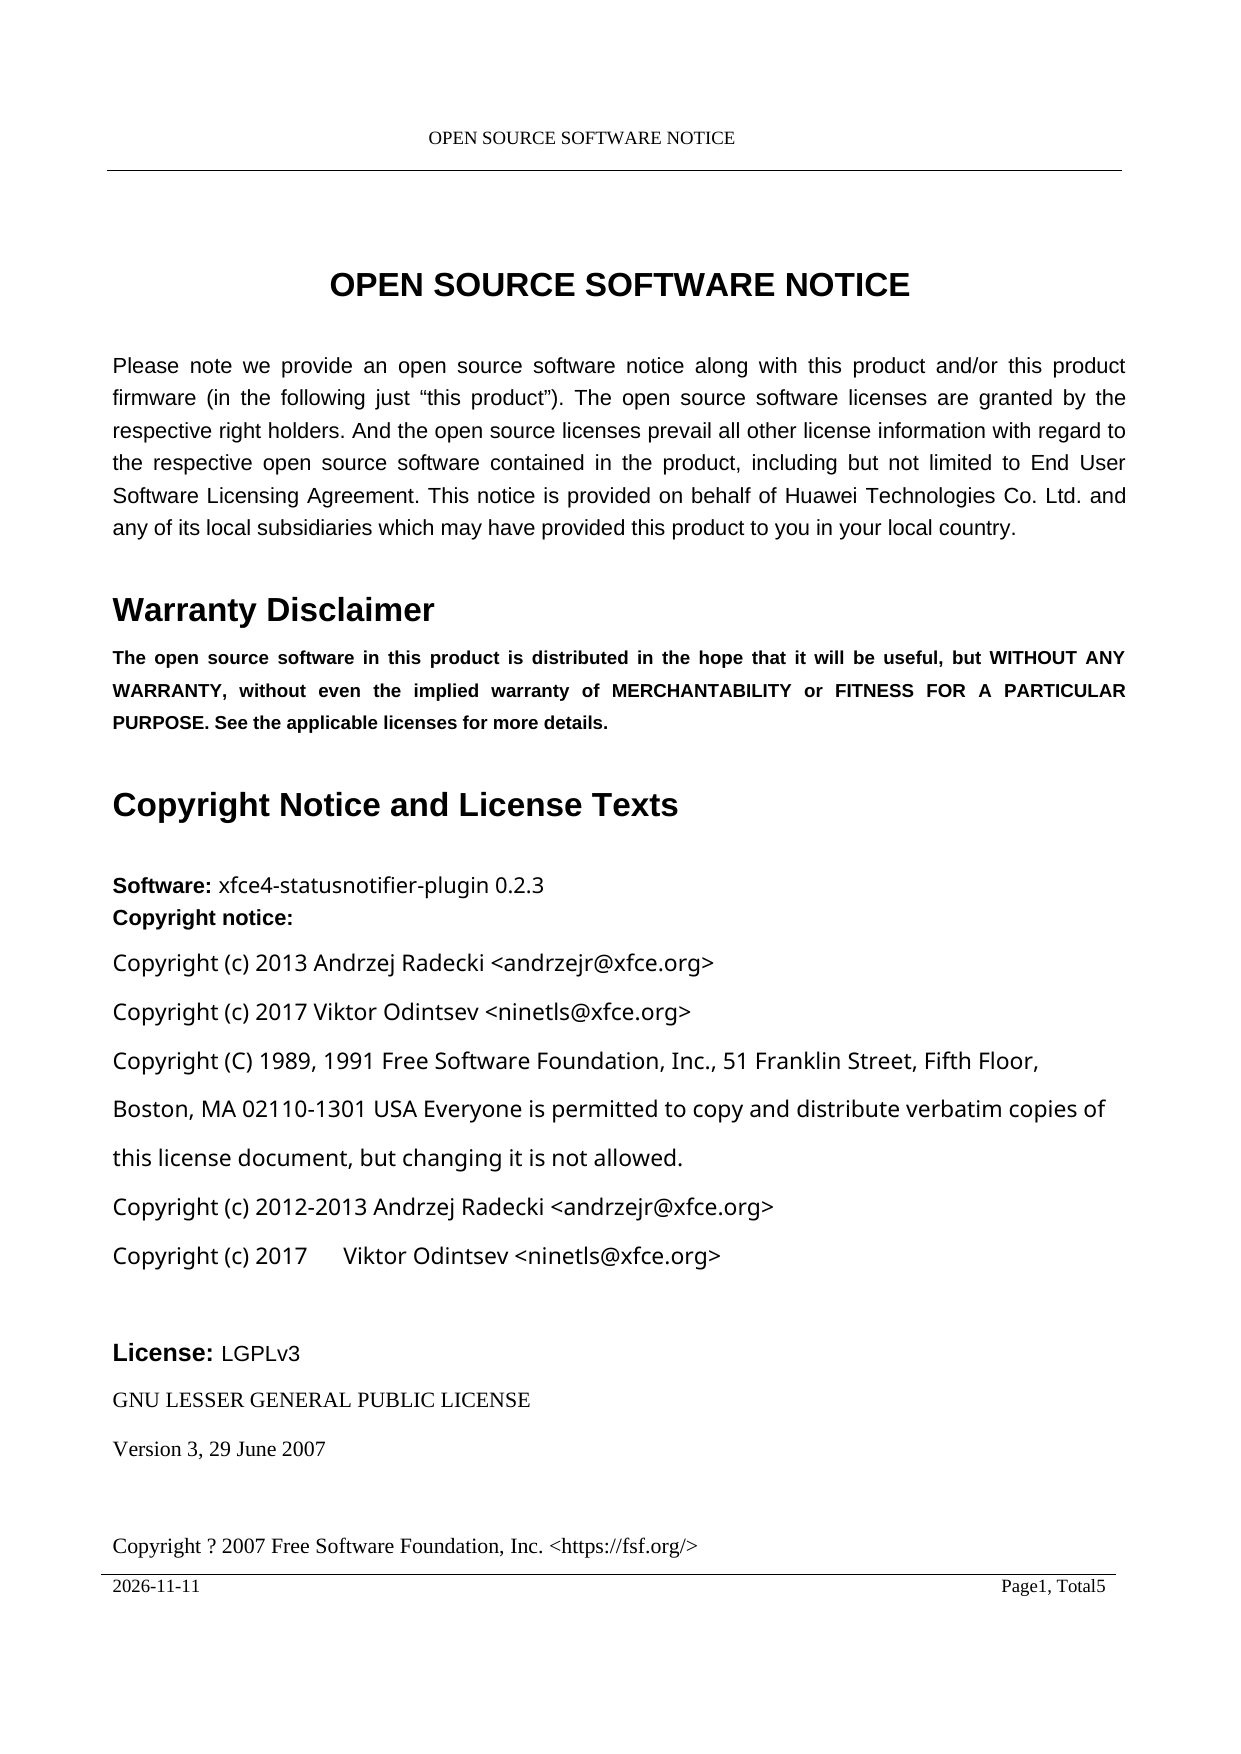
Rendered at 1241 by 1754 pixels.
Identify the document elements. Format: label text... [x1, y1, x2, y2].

text Copyright notice: [112, 901, 1128, 934]
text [112, 1383, 1128, 1562]
text The open source software in this product is distributed in the hope that it will be useful, but WITHOUT ANY WARRANTY, without even the implied warranty of MERCHANTABILITY or FITNESS FOR A PARTICULAR PURPOSE. See the applicable licenses for more details. [112, 641, 1128, 739]
text License: LGPLv3 [112, 1337, 1128, 1369]
text Please note we provide an open source software notice along with this product and/or this product firmware (in the following just “this product”). The open source software licenses are granted by the respective right holders. And the open source licenses prevail all other license information with regard to the respective open source software contained in the product, including but not limited to End User Software Licensing Agreement. This notice is provided on behalf of Huawei Technologies Co. Ltd. and any of its local subsidiaries which may have provided this product to you in your local country. [112, 349, 1128, 544]
text Copyright Notice and License Texts [112, 771, 1128, 836]
text Software: xfce4-statusnotifier-plugin 0.2.3 [112, 869, 1128, 901]
text OPEN SOURCE SOFTWARE NOTICE [112, 251, 1128, 316]
text Warranty Disclaimer [112, 576, 1128, 641]
text Copyright (c) 2013 Andrzej Radecki <andrzejr@xfce.org> Copyright (c) 2017 Viktor Odintsev <ninetls@xfce.org> Copyright (C) 1989, 1991 Free Software Foundation, Inc., 51 Franklin Street, Fifth Floor, Boston, MA 02110-1301 USA Everyone is permitted to copy and distribute verbatim copies of this license document, but changing it is not allowed. Copyright (c) 2012-2013 Andrzej Radecki <andrzejr@xfce.org> Copyright (c) 2017 Viktor Odintsev <ninetls@xfce.org> [112, 947, 1128, 1320]
